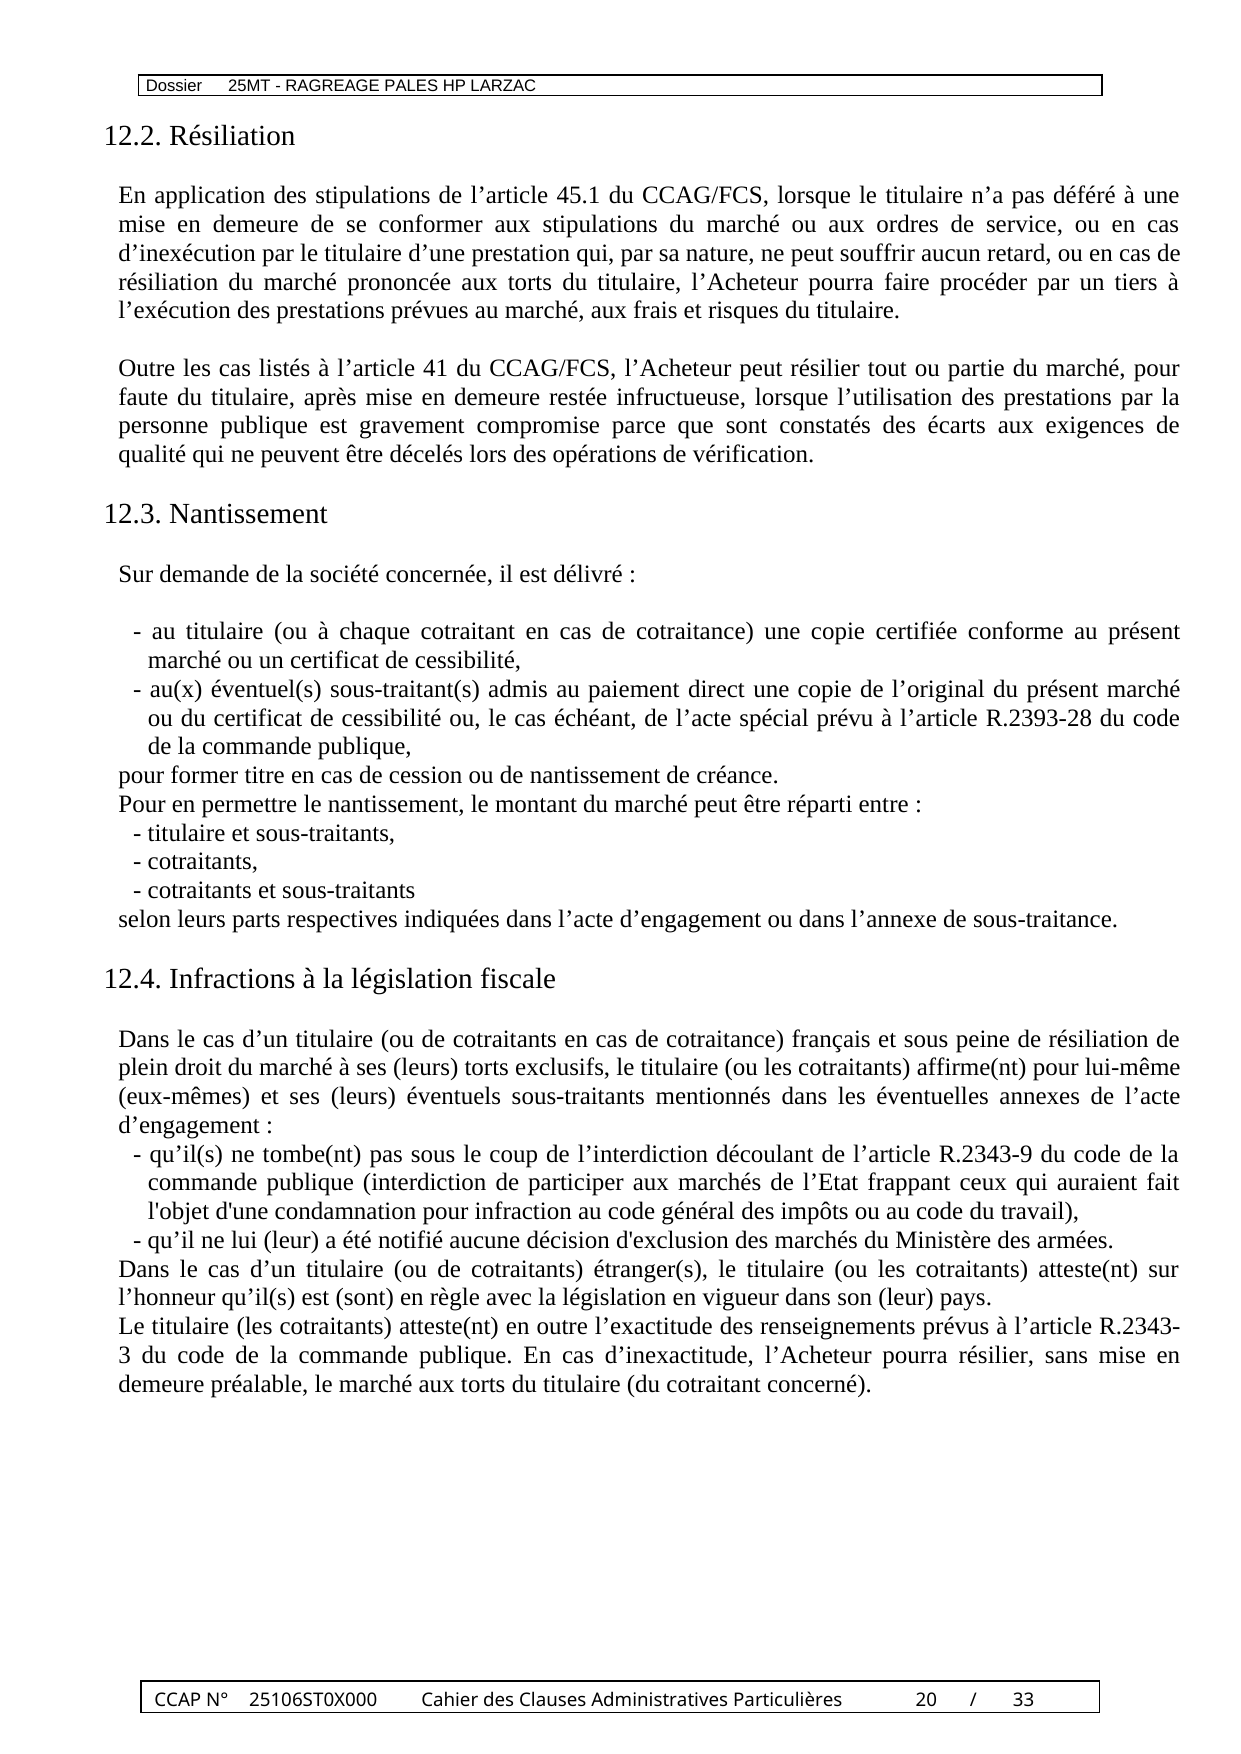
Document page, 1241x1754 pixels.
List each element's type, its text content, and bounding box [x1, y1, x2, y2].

text Nantissement [103, 497, 1181, 530]
text Dans le cas d’un titulaire (ou de cotraitants en cas de cotraitance) français et sous peine de résiliation de plein droit du marché à ses (leurs) torts exclusifs, le titulaire (ou les cotraitants) affirme(nt) pour lui-même (eux-mêmes) et ses (leurs) éventuels sous-traitants mentionnés dans les éventuelles annexes de l’acte d’engagement : [118, 1024, 1181, 1139]
text Le titulaire (les cotraitants) atteste(nt) en outre l’exactitude des renseignements prévus à l’article R.2343-3 du code de la commande publique. En cas d’inexactitude, l’Acheteur pourra résilier, sans mise en demeure préalable, le marché aux torts du titulaire (du cotraitant concerné). [118, 1311, 1181, 1397]
text - cotraitants et sous-traitants [133, 875, 1181, 904]
text En application des stipulations de l’article 45.1 du CCAG/FCS, lorsque le titulaire n’a pas déféré à une mise en demeure de se conformer aux stipulations du marché ou aux ordres de service, ou en cas d’inexécution par le titulaire d’une prestation qui, par sa nature, ne peut souffrir aucun retard, ou en cas de résiliation du marché prononcée aux torts du titulaire, l’Acheteur pourra faire procéder par un tiers à l’exécution des prestations prévues au marché, aux frais et risques du titulaire. [118, 180, 1181, 324]
text Infractions à la législation fiscale [103, 961, 1181, 995]
text - au titulaire (ou à chaque cotraitant en cas de cotraitance) une copie certifiée conforme au présent marché ou un certificat de cessibilité, [133, 616, 1181, 674]
text - qu’il(s) ne tombe(nt) pas sous le coup de l’interdiction découlant de l’article R.2343-9 du code de la commande publique (interdiction de participer aux marchés de l’Etat frappant ceux qui auraient fait l'objet d'une condamnation pour infraction au code général des impôts ou au code du travail), [133, 1139, 1181, 1225]
text - au(x) éventuel(s) sous-traitant(s) admis au paiement direct une copie de l’original du présent marché ou du certificat de cessibilité ou, le cas échéant, de l’acte spécial prévu à l’article R.2393-28 du code de la commande publique, [133, 674, 1181, 760]
text - titulaire et sous-traitants, [133, 818, 1181, 846]
text - qu’il ne lui (leur) a été notifié aucune décision d'exclusion des marchés du Ministère des armées. [133, 1225, 1181, 1254]
text Sur demande de la société concernée, il est délivré : [118, 559, 1181, 588]
text Pour en permettre le nantissement, le montant du marché peut être réparti entre : [118, 789, 1181, 818]
text Résiliation [103, 118, 1181, 152]
text Outre les cas listés à l’article 41 du CCAG/FCS, l’Acheteur peut résilier tout ou partie du marché, pour faute du titulaire, après mise en demeure restée infructueuse, lorsque l’utilisation des prestations par la personne publique est gravement compromise parce que sont constatés des écarts aux exigences de qualité qui ne peuvent être décelés lors des opérations de vérification. [118, 353, 1181, 468]
text Dans le cas d’un titulaire (ou de cotraitants) étranger(s), le titulaire (ou les cotraitants) atteste(nt) sur l’honneur qu’il(s) est (sont) en règle avec la législation en vigueur dans son (leur) pays. [118, 1254, 1181, 1311]
text pour former titre en cas de cession ou de nantissement de créance. [118, 760, 1181, 789]
text - cotraitants, [133, 846, 1181, 875]
text selon leurs parts respectives indiquées dans l’acte d’engagement ou dans l’annexe de sous-traitance. [118, 904, 1181, 933]
